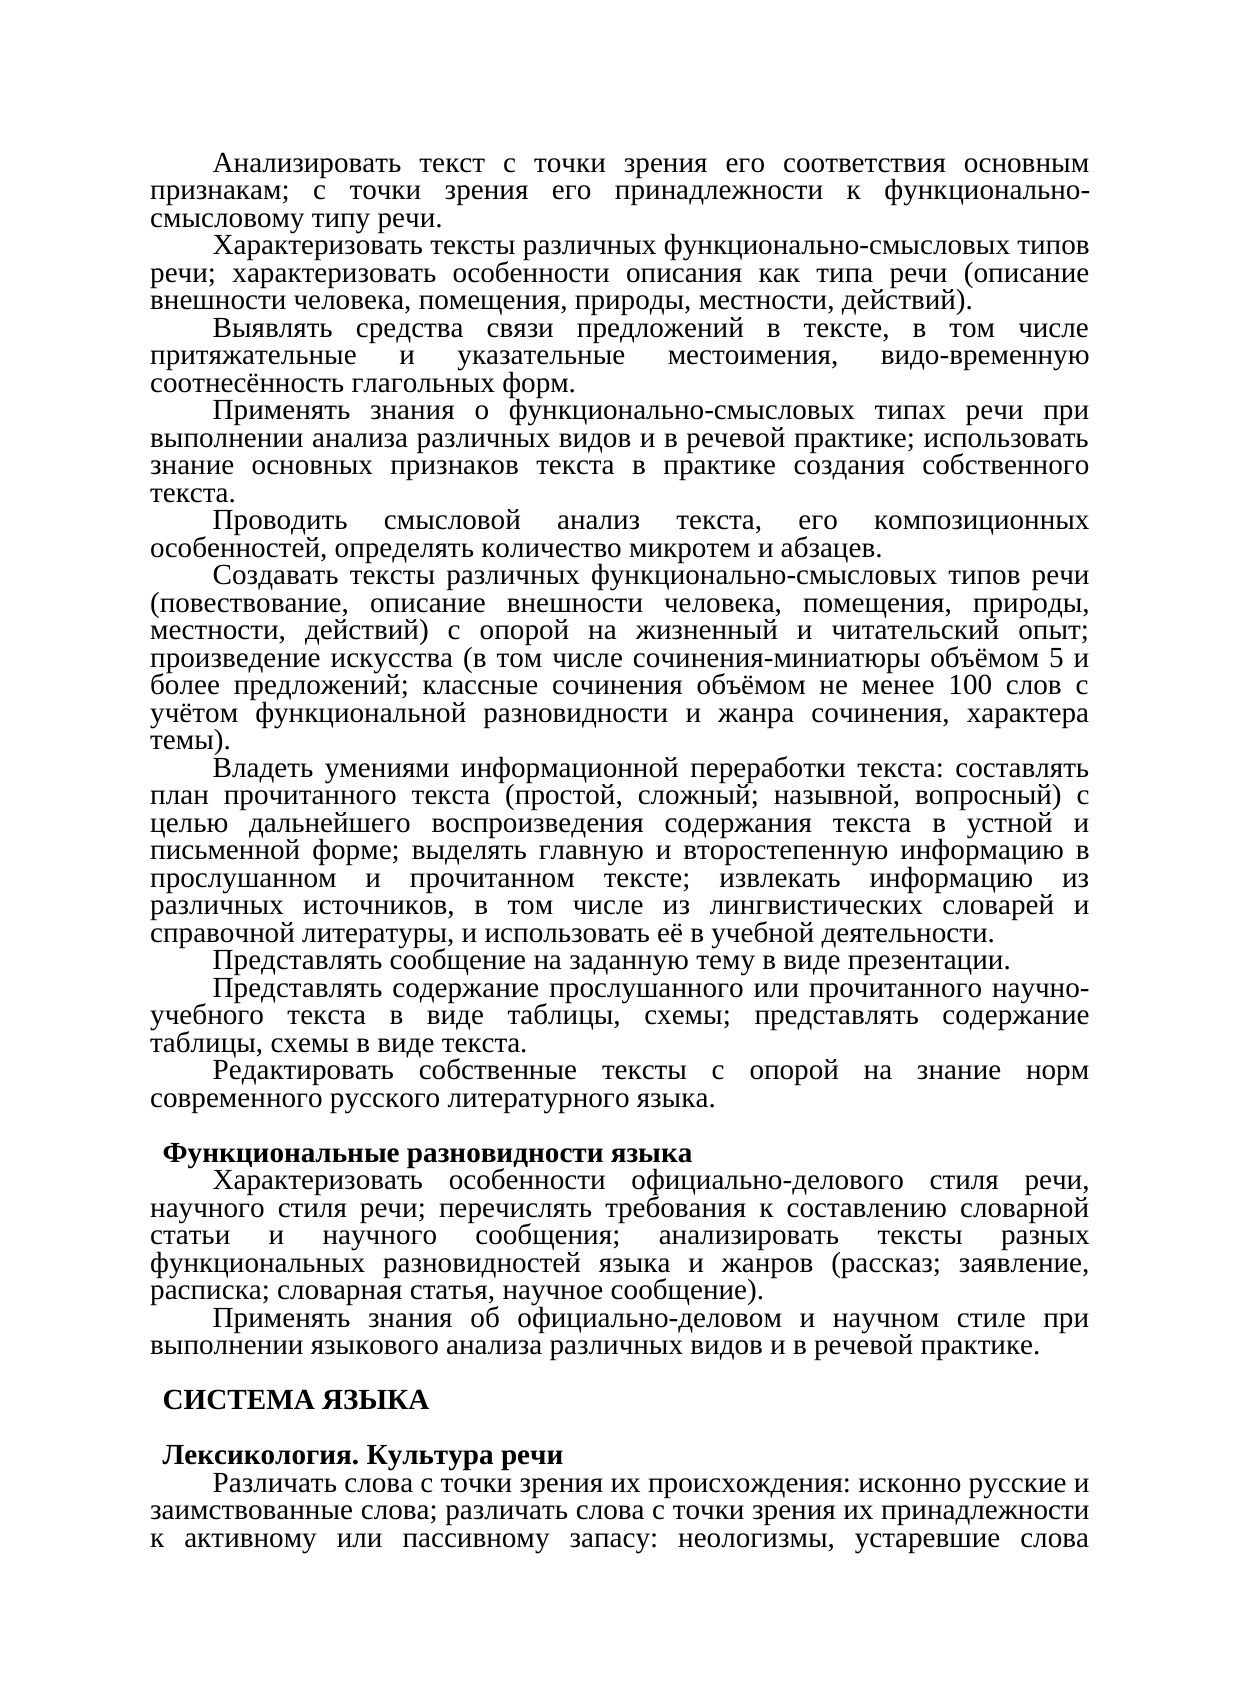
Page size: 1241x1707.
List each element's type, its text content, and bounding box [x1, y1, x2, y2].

text Характеризовать тексты различных функционально-смысловых типов речи; характеризовать особенности описания как типа речи (описание внешности человека, помещения, природы, местности, действий). [150, 232, 1090, 315]
text Анализировать текст с точки зрения его соответствия основным признакам; с точки зрения его принадлежности к функ­ционально-смысловому типу речи. [150, 150, 1090, 232]
text Выявлять средства связи предложений в тексте, в том числе притяжательные и указательные местоимения, видо-временную соотнесённость глагольных форм. [150, 315, 1090, 397]
text Редактировать собственные тексты с опорой на знание норм современного русского литературного языка. [150, 1057, 1090, 1112]
text СИСТЕМА ЯЗЫКА [162, 1387, 1090, 1415]
text Создавать тексты различных функционально-смысловых типов речи (повествование, описание внешности человека, помещения, природы, местности, действий) с опорой на жизненный и читательский опыт; произведение искусства (в том числе сочинения-миниатюры объёмом 5 и более предложений; классные сочинения объёмом не менее 100 слов с учётом функциональной разновидности и жанра сочинения, характера темы). [150, 562, 1090, 755]
text Проводить смысловой анализ текста, его композиционных особенностей, определять количество микротем и абзацев. [150, 507, 1090, 562]
text Характеризовать особенности официально-делового стиля речи, научного стиля речи; перечислять требования к составлению словарной статьи и научного сообщения; анализировать тексты разных функциональных разновидностей языка и жанров (рассказ; заявление, расписка; словарная статья, научное сообщение). [150, 1167, 1090, 1305]
text Применять знания о функционально-смысловых типах речи при выполнении анализа различных видов и в речевой практике; использовать знание основных признаков текста в практике создания собственного текста. [150, 397, 1090, 507]
text Функциональные разновидности языка [162, 1140, 1090, 1167]
text Применять знания об официально-деловом и научном стиле при выполнении языкового анализа различных видов и в речевой практике. [150, 1305, 1090, 1360]
text Представлять содержание прослушанного или прочитанного научно-учебного текста в виде таблицы, схемы; представлять содержание таблицы, схемы в виде текста. [150, 975, 1090, 1057]
text Лексикология. Культура речи [162, 1442, 1090, 1470]
text Представлять сообщение на заданную тему в виде презентации. [150, 947, 1090, 975]
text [150, 1470, 1090, 1552]
text Владеть умениями информационной переработки текста: составлять план прочитанного текста (простой, сложный; назывной, вопросный) с целью дальнейшего воспроизведения содержания текста в устной и письменной форме; выделять главную и второстепенную информацию в прослушанном и прочитанном тексте; извлекать информацию из различных источников, в том числе из лингвистических словарей и справочной литературы, и использовать её в учебной деятельности. [150, 755, 1090, 947]
